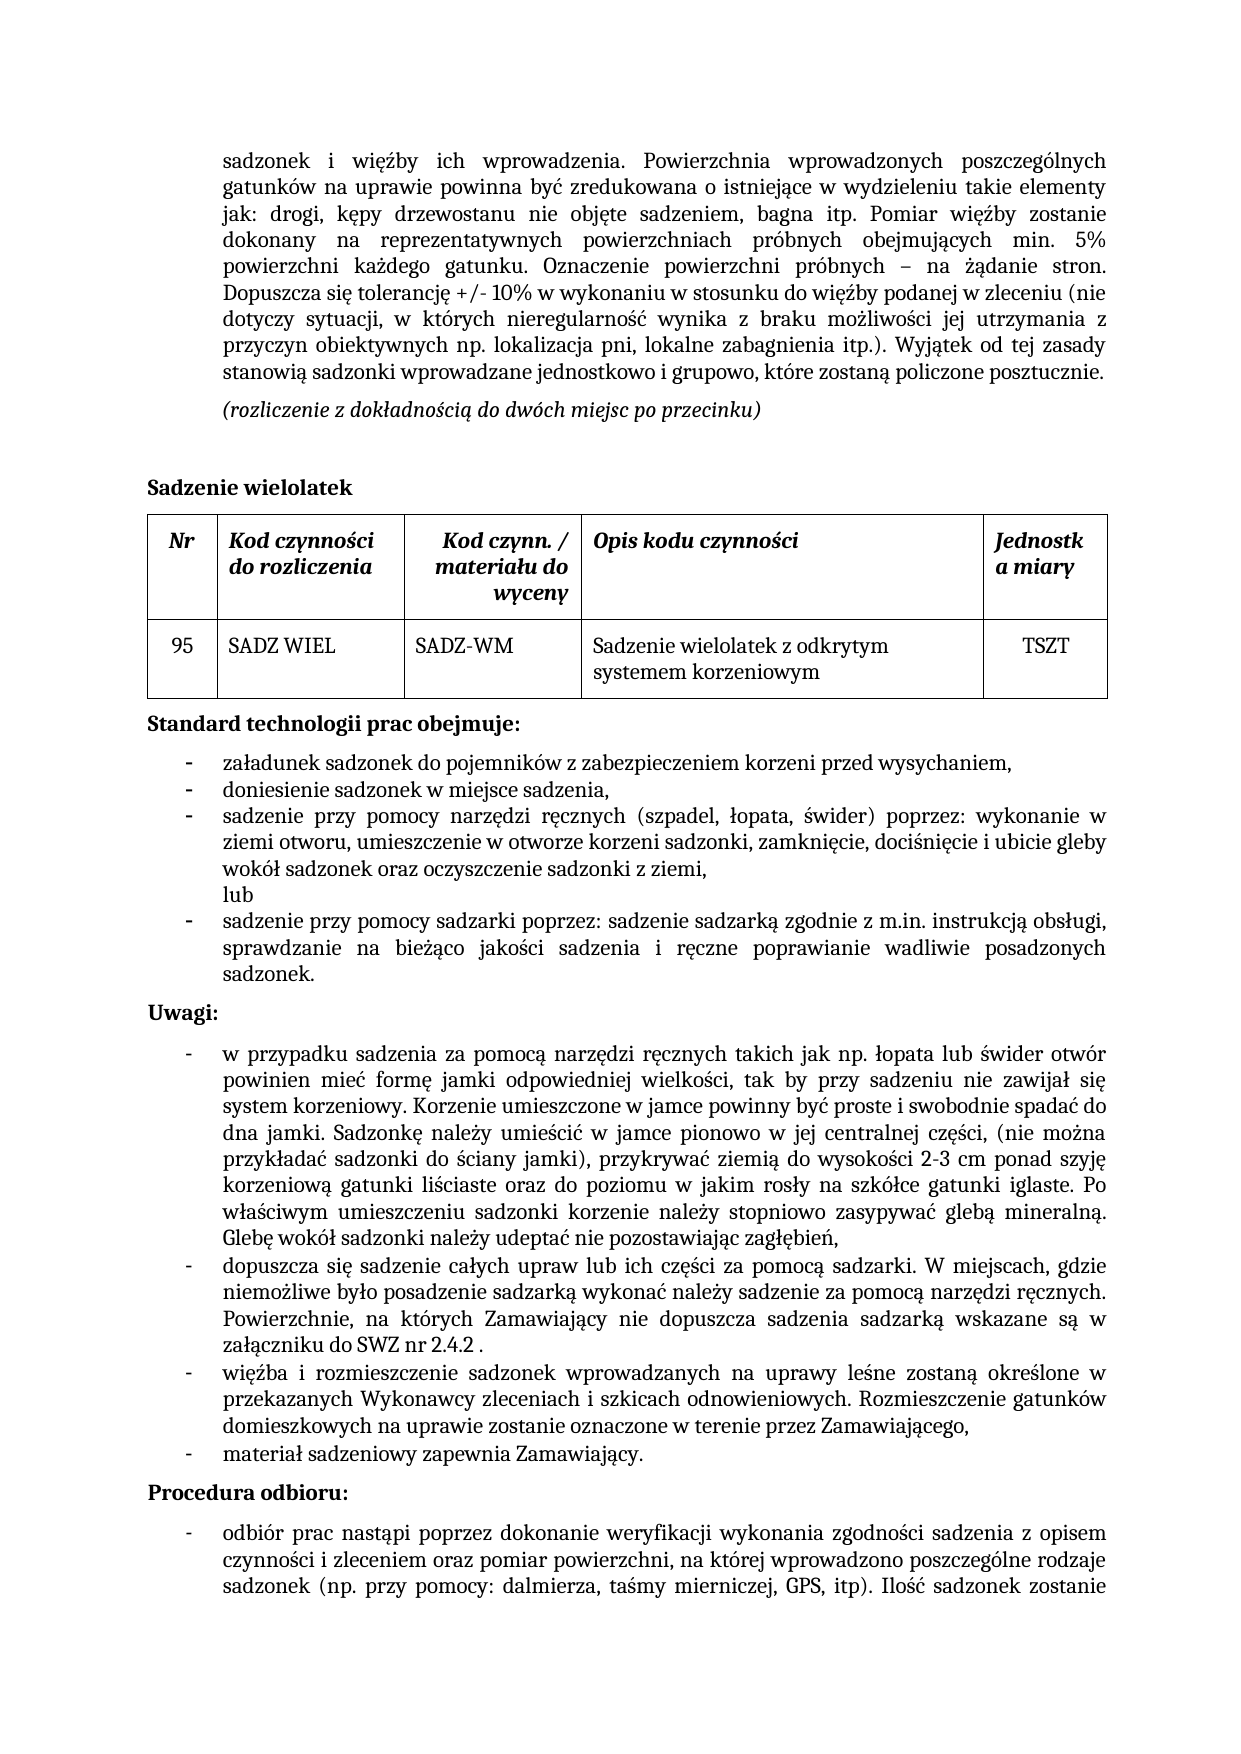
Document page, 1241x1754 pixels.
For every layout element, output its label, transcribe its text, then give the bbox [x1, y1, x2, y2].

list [185, 1518, 1107, 1599]
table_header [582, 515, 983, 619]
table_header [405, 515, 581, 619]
text Standard technologii prac obejmuje: [148, 711, 1107, 738]
text Procedura odbioru: [148, 1479, 1107, 1506]
text Sadzenie wielolatek [148, 475, 1107, 501]
list sadzenie przy pomocy narzędzi ręcznych (szpadel, łopata, świder) poprzez: wykonanie w ziemi otworu, umieszczenie w otworze korzeni sadzonki, zamknięcie, dociśnięcie i ubicie gleby wokół sadzonek oraz oczyszczenie sadzonki z ziemi, [185, 803, 1107, 882]
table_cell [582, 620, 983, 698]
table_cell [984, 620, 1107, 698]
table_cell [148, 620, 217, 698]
list załadunek sadzonek do pojemników z zabezpieczeniem korzeni przed wysychaniem, [185, 750, 1107, 776]
text (rozliczenie z dokładnością do dwóch miejsc po przecinku) [148, 397, 1107, 424]
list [185, 148, 1107, 385]
list więźba i rozmieszczenie sadzonek wprowadzanych na uprawy leśne zostaną określone w przekazanych Wykonawcy zleceniach i szkicach odnowieniowych. Rozmieszczenie gatunków domieszkowych na uprawie zostanie oznaczone w terenie przez Zamawiającego, [185, 1358, 1107, 1439]
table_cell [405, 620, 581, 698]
list sadzenie przy pomocy sadzarki poprzez: sadzenie sadzarką zgodnie z m.in. instrukcją obsługi, sprawdzanie na bieżąco jakości sadzenia i ręczne poprawianie wadliwie posadzonych sadzonek. [185, 908, 1107, 987]
list dopuszcza się sadzenie całych upraw lub ich części za pomocą sadzarki. W miejscach, gdzie niemożliwe było posadzenie sadzarką wykonać należy sadzenie za pomocą narzędzi ręcznych. Powierzchnie, na których Zamawiający nie dopuszcza sadzenia sadzarką wskazane są w załączniku do SWZ nr 2.4.2 . [185, 1251, 1107, 1358]
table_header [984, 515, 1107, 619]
list w przypadku sadzenia za pomocą narzędzi ręcznych takich jak np. łopata lub świder otwór powinien mieć formę jamki odpowiedniej wielkości, tak by przy sadzeniu nie zawijał się system korzeniowy. Korzenie umieszczone w jamce powinny być proste i swobodnie spadać do dna jamki. Sadzonkę należy umieścić w jamce pionowo w jej centralnej części, (nie można przykładać sadzonki do ściany jamki), przykrywać ziemią do wysokości 2-3 cm ponad szyję korzeniową gatunki liściaste oraz do poziomu w jakim rosły na szkółce gatunki iglaste. Po właściwym umieszczeniu sadzonki korzenie należy stopniowo zasypywać glebą mineralną. Glebę wokół sadzonki należy udeptać nie pozostawiając zagłębień, [185, 1039, 1107, 1251]
text Uwagi: [148, 1000, 1107, 1026]
list materiał sadzeniowy zapewnia Zamawiający. [185, 1439, 1107, 1467]
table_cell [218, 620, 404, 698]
list lub [223, 882, 1107, 908]
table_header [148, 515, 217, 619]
list doniesienie sadzonek w miejsce sadzenia, [185, 776, 1107, 803]
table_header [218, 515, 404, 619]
